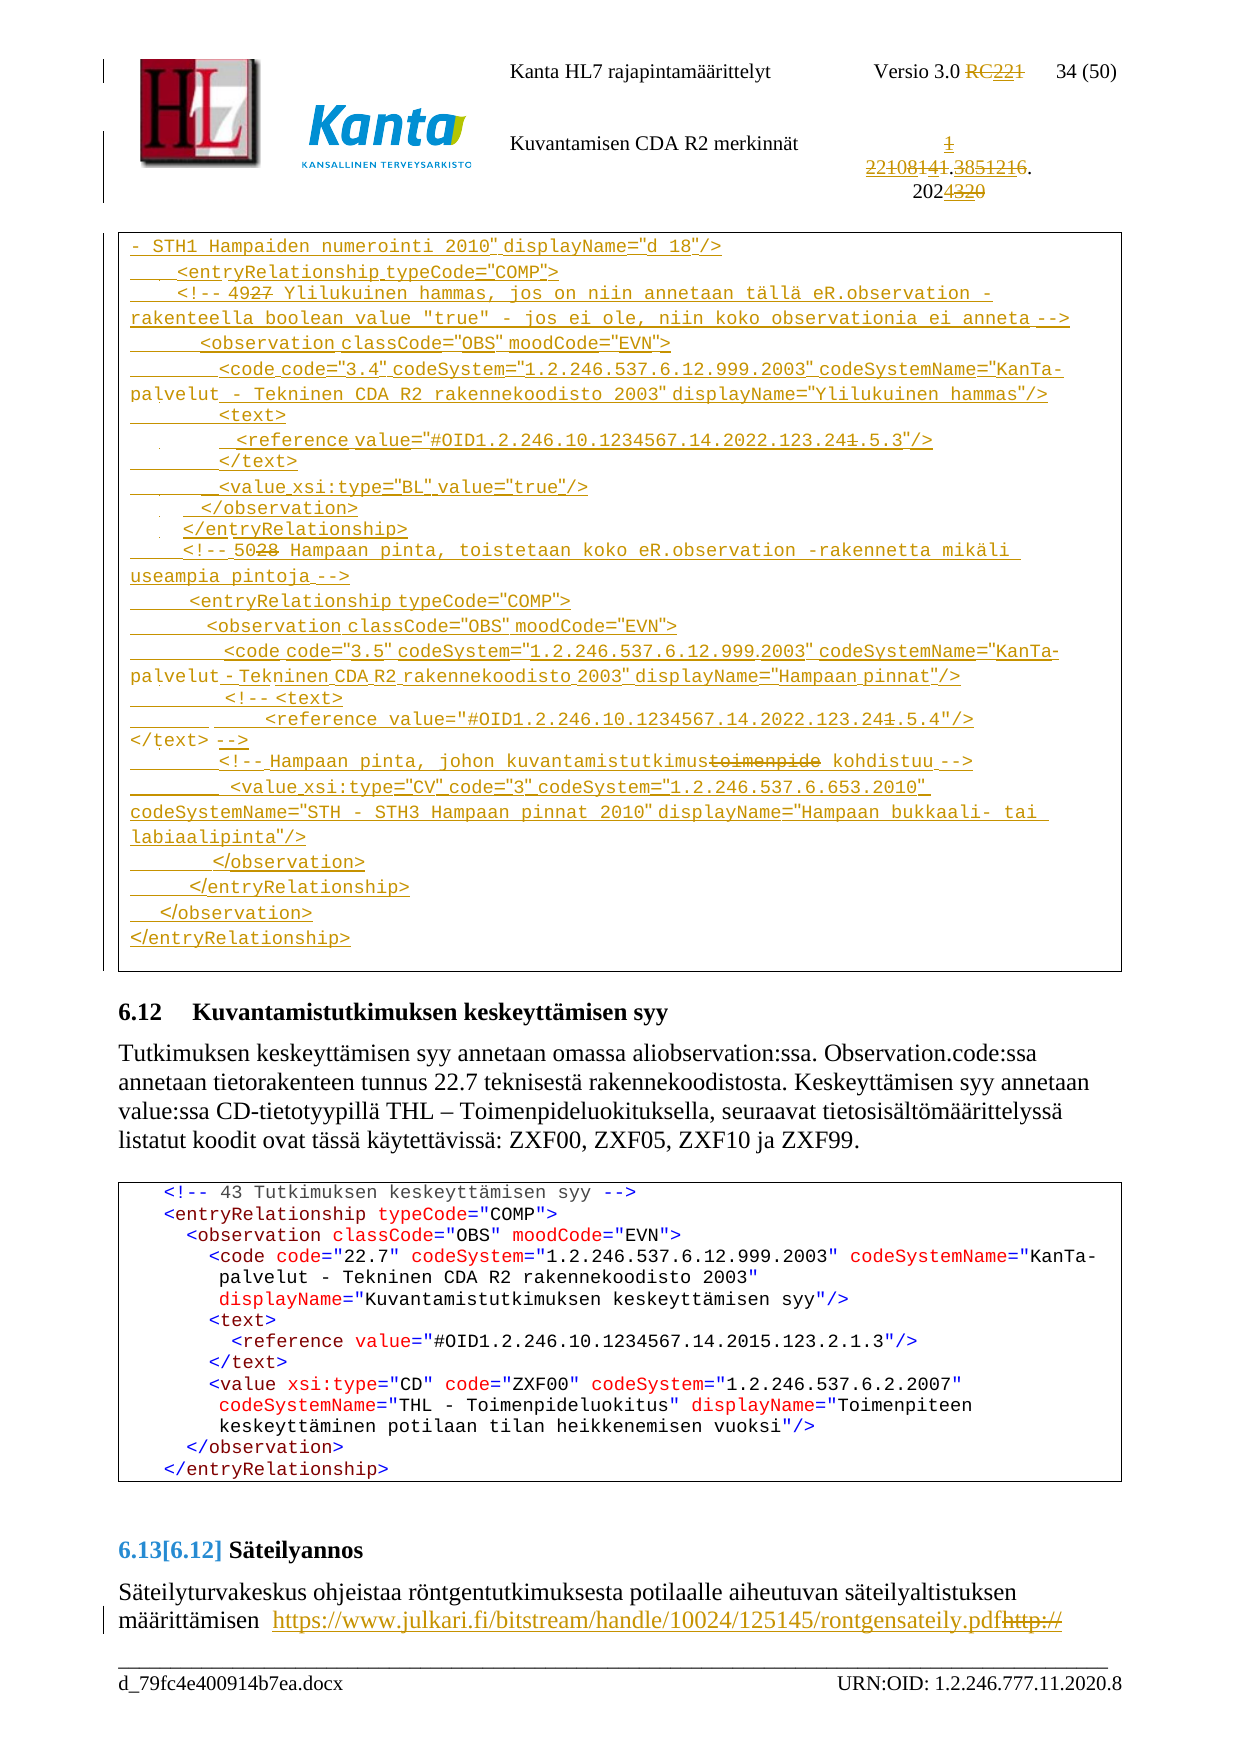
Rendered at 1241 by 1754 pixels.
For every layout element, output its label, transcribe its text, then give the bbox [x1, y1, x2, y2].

subtitle Kuvantamistutkimuksen keskeyttämisen syy [118, 997, 1122, 1026]
table_header <!-- 43 Tutkimuksen keskeyttämisen syy --> <entryRelationship typeCode="COMP"> <observation classCode="OBS" moodCode="EVN"> <code code="22.7" codeSystem="1.2.246.537.6.12.999.2003" codeSystemName="KanTa-palvelut - Tekninen CDA R2 rakennekoodisto 2003" displayName="Kuvantamistutkimuksen keskeyttämisen syy"/> <text> <reference value="#OID1.2.246.10.1234567.14.2015.123.2.1.3"/> </text> <value xsi:type="CD" code="ZXF00" codeSystem="1.2.246.537.6.2.2007" codeSystemName="THL - Toimenpideluokitus" displayName="Toimenpiteen keskeyttäminen potilaan tilan heikkenemisen vuoksi"/> </observation> </entryRelationship> [119, 1183, 1121, 1481]
picture [323, 105, 335, 119]
table_header [119, 233, 1121, 971]
picture [302, 105, 472, 168]
text Tutkimuksen keskeyttämisen syy annetaan omassa aliobservation:ssa. Observation.code:ssa annetaan tietorakenteen tunnus 22.7 teknisestä rakennekoodistosta. Keskeyttämisen syy annetaan value:ssa CD-tietotyypillä THL – Toimenpideluokituksella, seuraavat tietosisältömäärittelyssä listatut koodit ovat tässä käytettävissä: ZXF00, ZXF05, ZXF10 ja ZXF99. [118, 1038, 1122, 1153]
subtitle Säteilyannos [118, 1536, 1122, 1564]
picture [140, 59, 262, 168]
